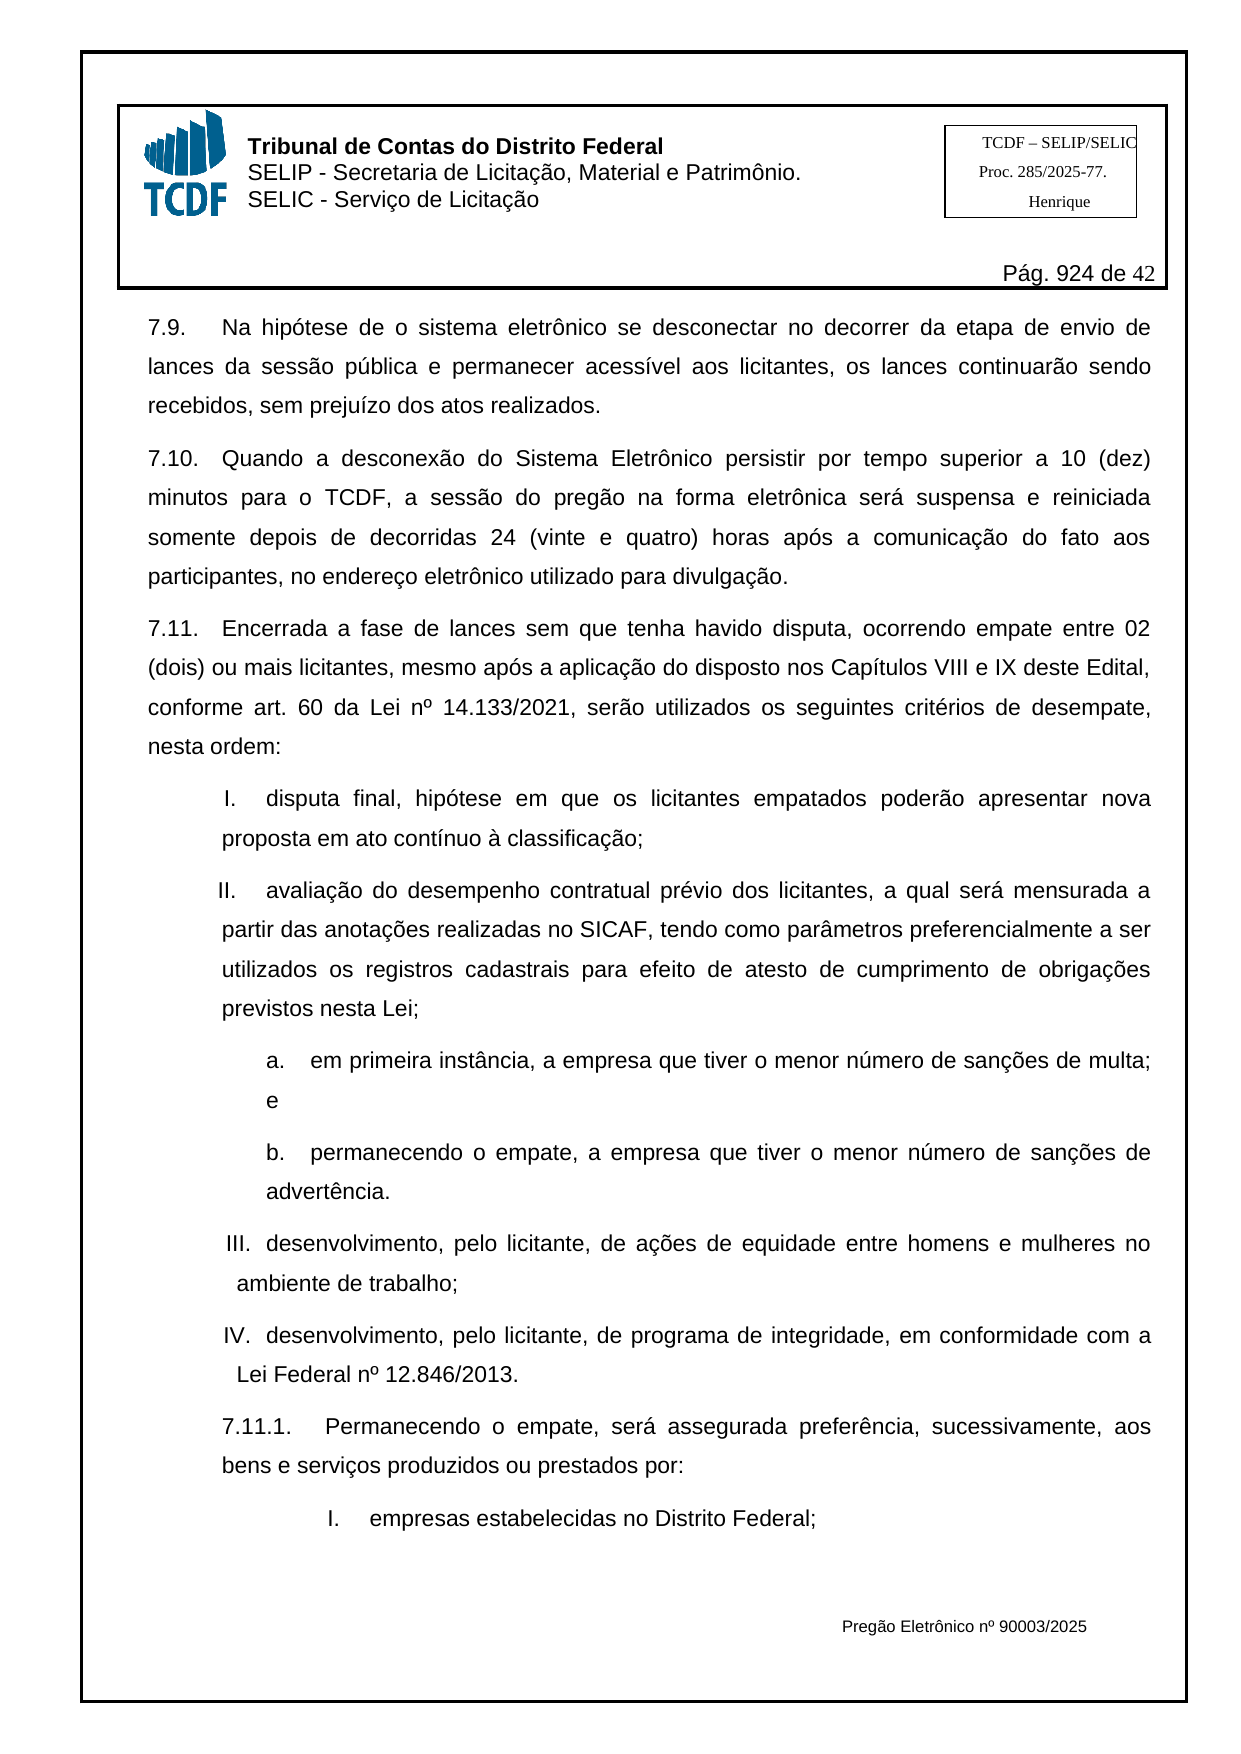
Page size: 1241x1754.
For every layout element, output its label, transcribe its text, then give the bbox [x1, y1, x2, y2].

text 7.9. Na hipótese de o sistema eletrônico se desconectar no decorrer da etapa de envio de lances da sessão pública e permanecer acessível aos licitantes, os lances continuarão sendo recebidos, sem prejuízo dos atos realizados. [148, 313, 1152, 419]
list desenvolvimento, pelo licitante, de programa de integridade, em conformidade com a Lei Federal nº 12.846/2013. [236, 1322, 1152, 1387]
list disputa final, hipótese em que os licitantes empatados poderão apresentar nova proposta em ato contínuo à classificação; [222, 785, 1152, 851]
list empresas estabelecidas no Distrito Federal; [310, 1504, 1152, 1531]
text 7.11.1. Permanecendo o empate, será assegurada preferência, sucessivamente, aos bens e serviços produzidos ou prestados por: [222, 1413, 1152, 1479]
text 7.10. Quando a desconexão do Sistema Eletrônico persistir por tempo superior a 10 (dez) minutos para o TCDF, a sessão do pregão na forma eletrônica será suspensa e reiniciada somente depois de decorridas 24 (vinte e quatro) horas após a comunicação do fato aos participantes, no endereço eletrônico utilizado para divulgação. [148, 444, 1152, 589]
list permanecendo o empate, a empresa que tiver o menor número de sanções de advertência. [266, 1139, 1152, 1204]
picture [129, 107, 241, 218]
list avaliação do desempenho contratual prévio dos licitantes, a qual será mensurada a partir das anotações realizadas no SICAF, tendo como parâmetros preferencialmente a ser utilizados os registros cadastrais para efeito de atesto de cumprimento de obrigações previstos nesta Lei; [222, 877, 1152, 1022]
text 7.11. Encerrada a fase de lances sem que tenha havido disputa, ocorrendo empate entre 02 (dois) ou mais licitantes, mesmo após a aplicação do disposto nos Capítulos VIII e IX deste Edital, conforme art. 60 da Lei nº 14.133/2021, serão utilizados os seguintes critérios de desempate, nesta ordem: [148, 615, 1152, 760]
list em primeira instância, a empresa que tiver o menor número de sanções de multa; e [266, 1047, 1152, 1113]
list desenvolvimento, pelo licitante, de ações de equidade entre homens e mulheres no ambiente de trabalho; [236, 1230, 1152, 1296]
